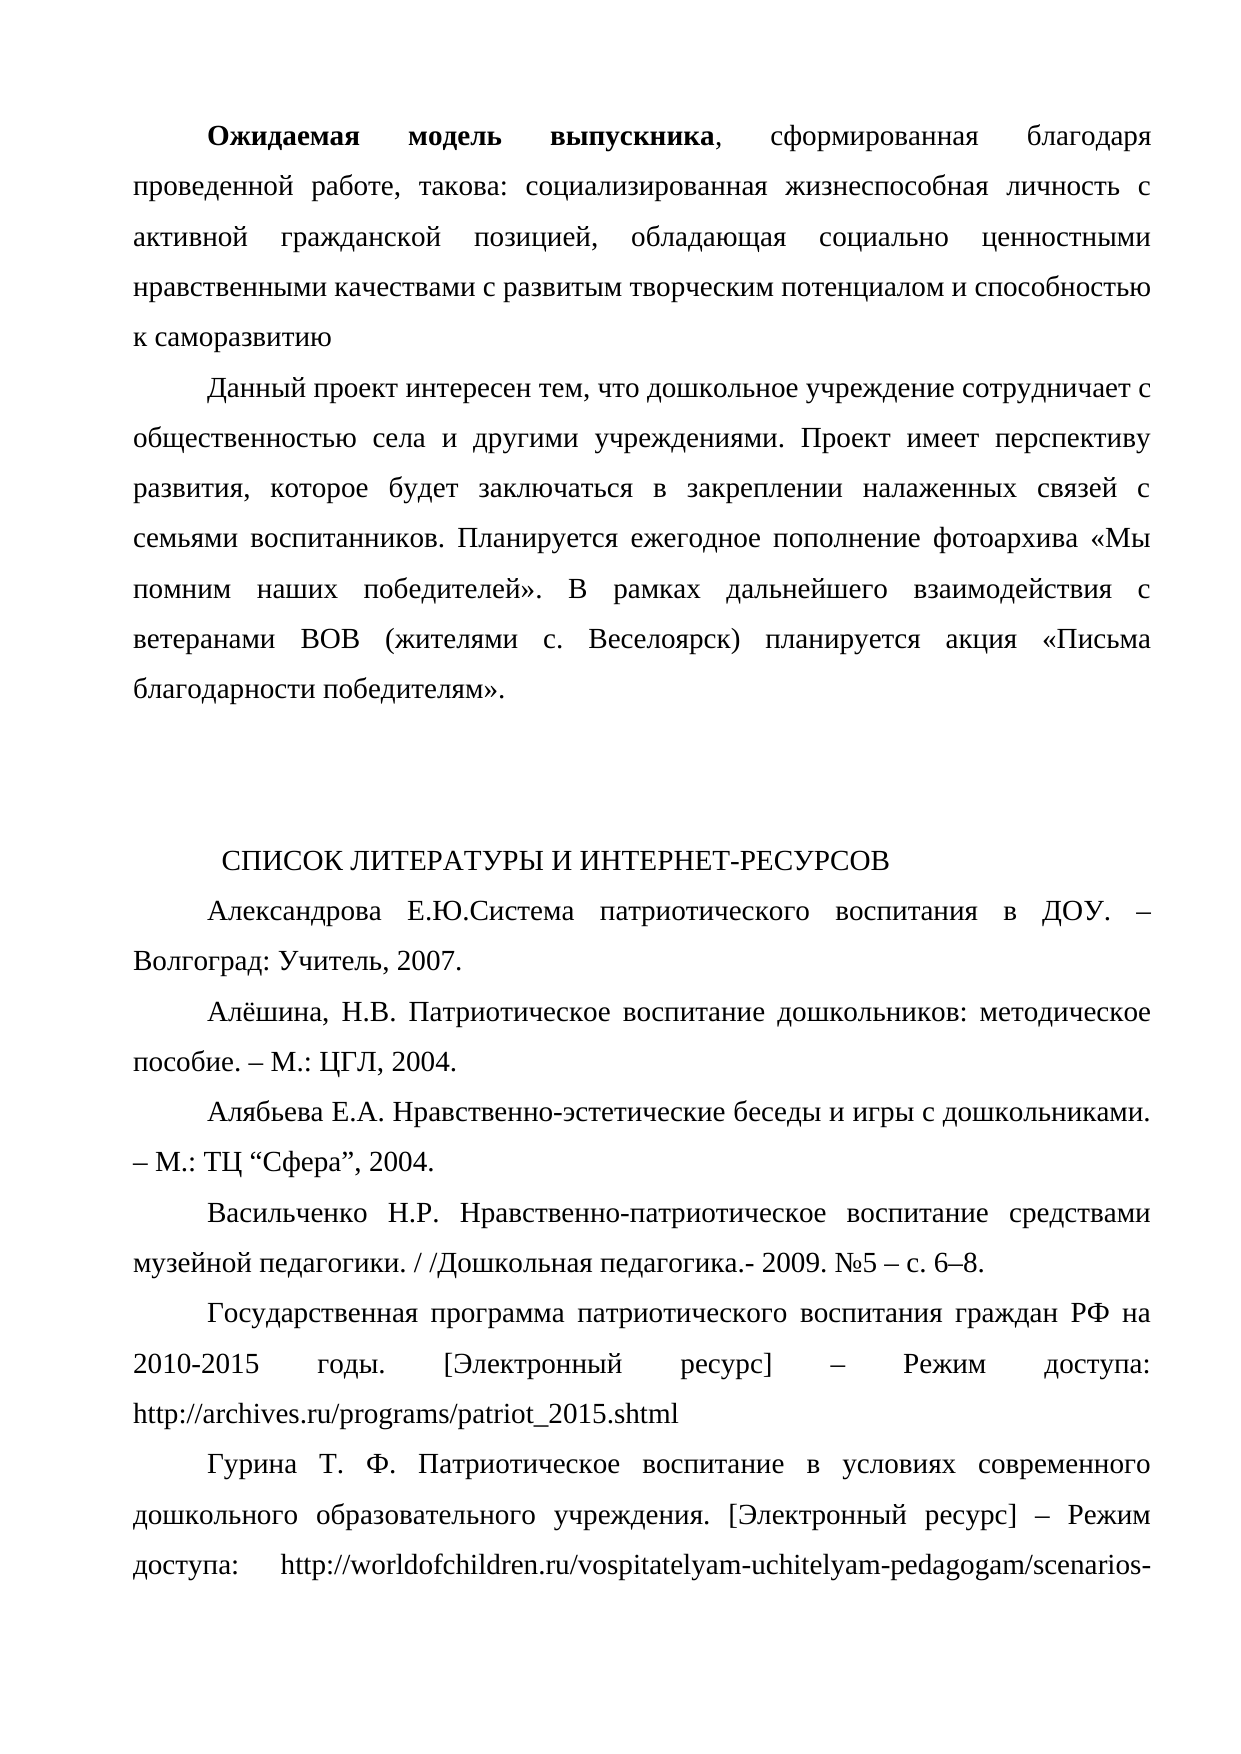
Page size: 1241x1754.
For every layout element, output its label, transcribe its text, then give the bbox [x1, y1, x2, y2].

text Данный проект интересен тем, что дошкольное учреждение сотрудничает с общественностью села и другими учреждениями. Проект имеет перспективу развития, которое будет заключаться в закреплении налаженных связей с семьями воспитанников. Планируется ежегодное пополнение фотоархива «Мы помним наших победителей». В рамках дальнейшего взаимодействия с ветеранами ВОВ (жителями с. Веселоярск) планируется акция «Письма благодарности победителям». [133, 370, 1152, 705]
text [133, 1446, 1152, 1581]
text Государственная программа патриотического воспитания граждан РФ на 2010-2015 годы. [Электронный ресурс] – Режим доступа: http://archives.ru/programs/patriot_2015.shtml [133, 1296, 1152, 1430]
text Алябьева Е.А. Нравственно-эстетические беседы и игры с дошкольниками. – М.: ТЦ “Сфера”, 2004. [133, 1094, 1152, 1178]
text Васильченко Н.Р. Нравственно-патриотическое воспитание средствами музейной педагогики. / /Дошкольная педагогика.- 2009. №5 – с. 6–8. [133, 1195, 1152, 1279]
text Александрова Е.Ю.Система патриотического воспитания в ДОУ. – Волгоград: Учитель, 2007. [133, 893, 1152, 977]
text Алёшина, Н.В. Патриотическое воспитание дошкольников: методическое пособие. – М.: ЦГЛ, 2004. [133, 994, 1152, 1077]
text Ожидаемая модель выпускника, сформированная благодаря проведенной работе, такова: социализированная жизнеспособная личность с активной гражданской позицией, обладающая социально ценностными нравственными качествами с развитым творческим потенциалом и способностью к саморазвитию [133, 118, 1152, 353]
text СПИСОК ЛИТЕРАТУРЫ И ИНТЕРНЕТ-РЕСУРСОВ [133, 843, 1152, 876]
